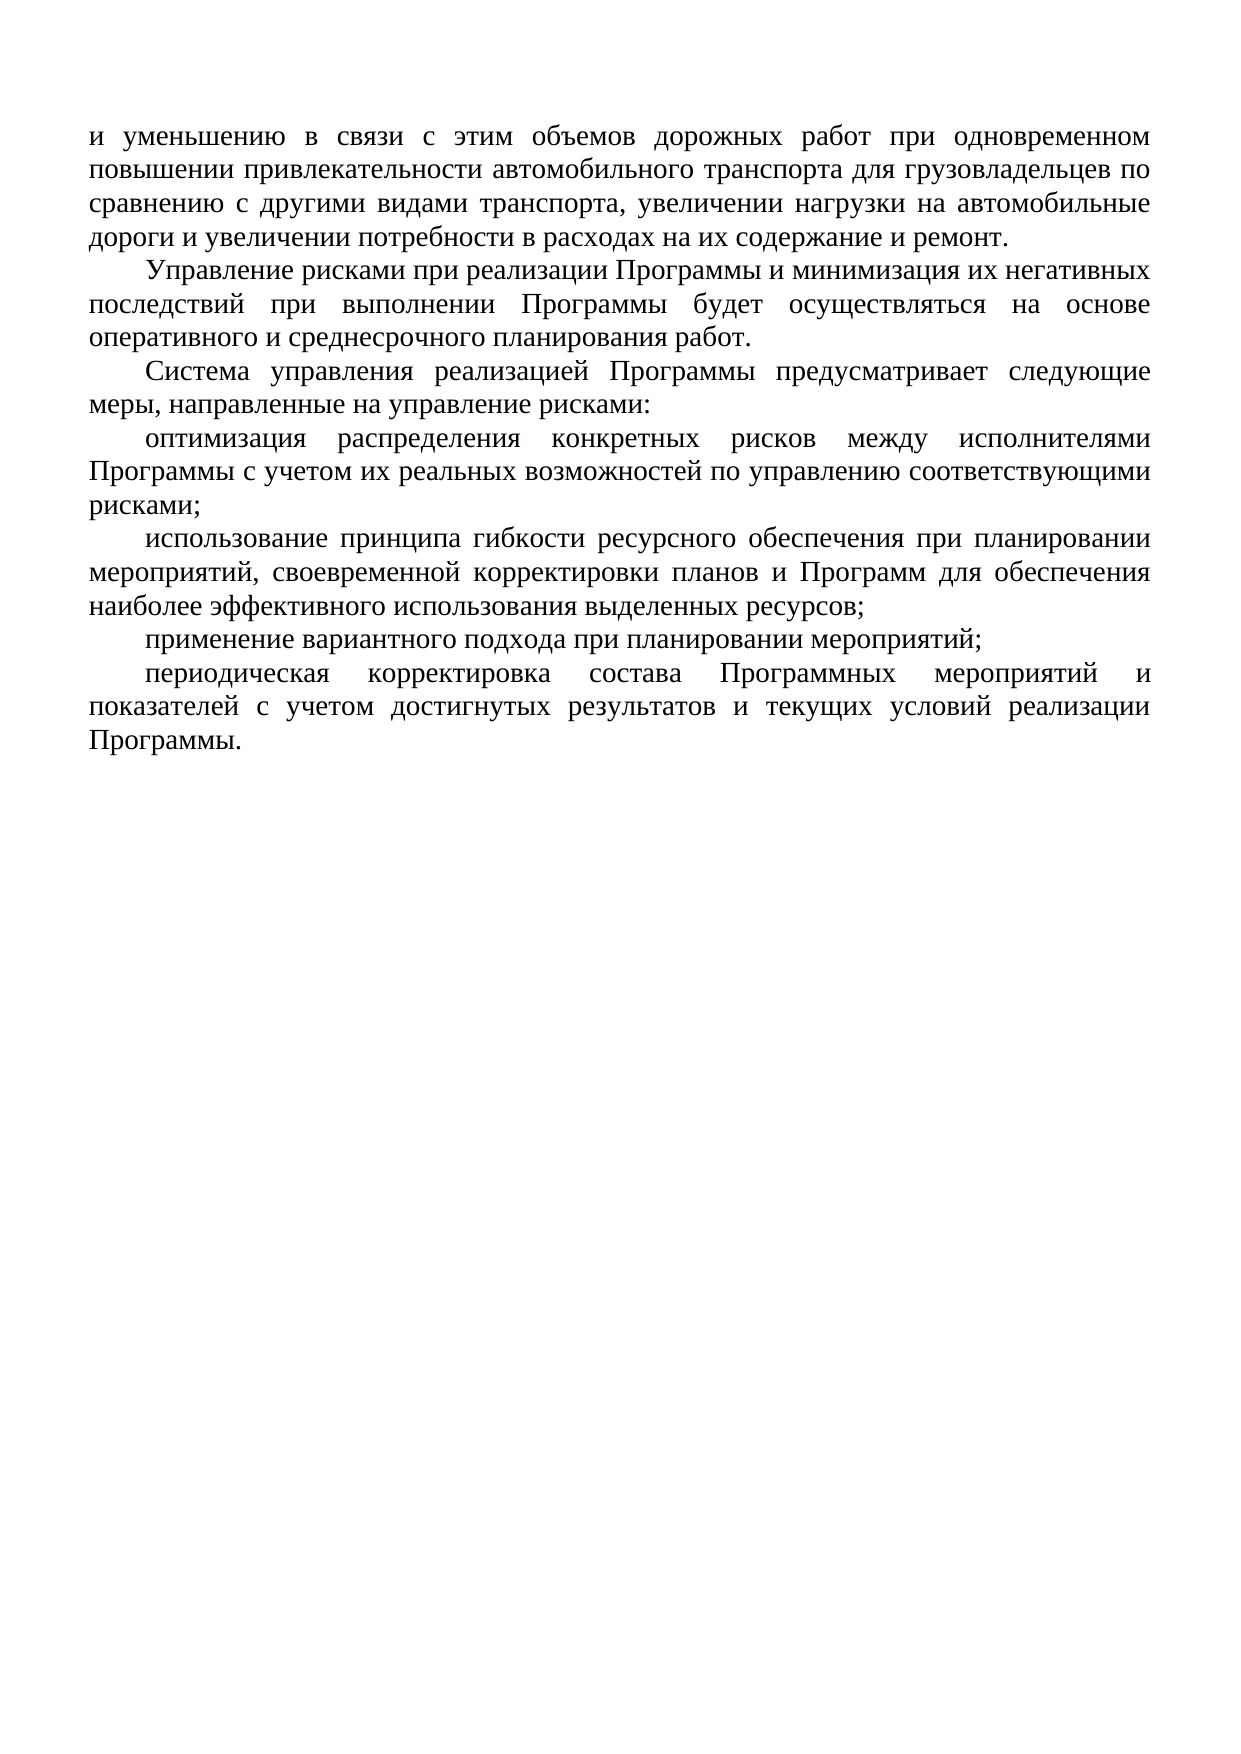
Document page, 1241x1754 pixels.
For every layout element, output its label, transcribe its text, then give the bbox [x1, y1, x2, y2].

text оптимизация распределения конкретных рисков между исполнителями Программы с учетом их реальных возможностей по управлению соответствующими рисками; [88, 420, 1152, 521]
text применение вариантного подхода при планировании мероприятий; [88, 621, 1152, 655]
text периодическая корректировка состава Программных мероприятий и показателей с учетом достигнутых результатов и текущих условий реализации Программы. [88, 655, 1152, 755]
text Управление рисками при реализации Программы и минимизация их негативных последствий при выполнении Программы будет осуществляться на основе оперативного и среднесрочного планирования работ. [88, 252, 1152, 353]
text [88, 118, 1152, 252]
text использование принципа гибкости ресурсного обеспечения при планировании мероприятий, своевременной корректировки планов и Программ для обеспечения наиболее эффективного использования выделенных ресурсов; [88, 521, 1152, 621]
text Система управления реализацией Программы предусматривает следующие меры, направленные на управление рисками: [88, 353, 1152, 420]
